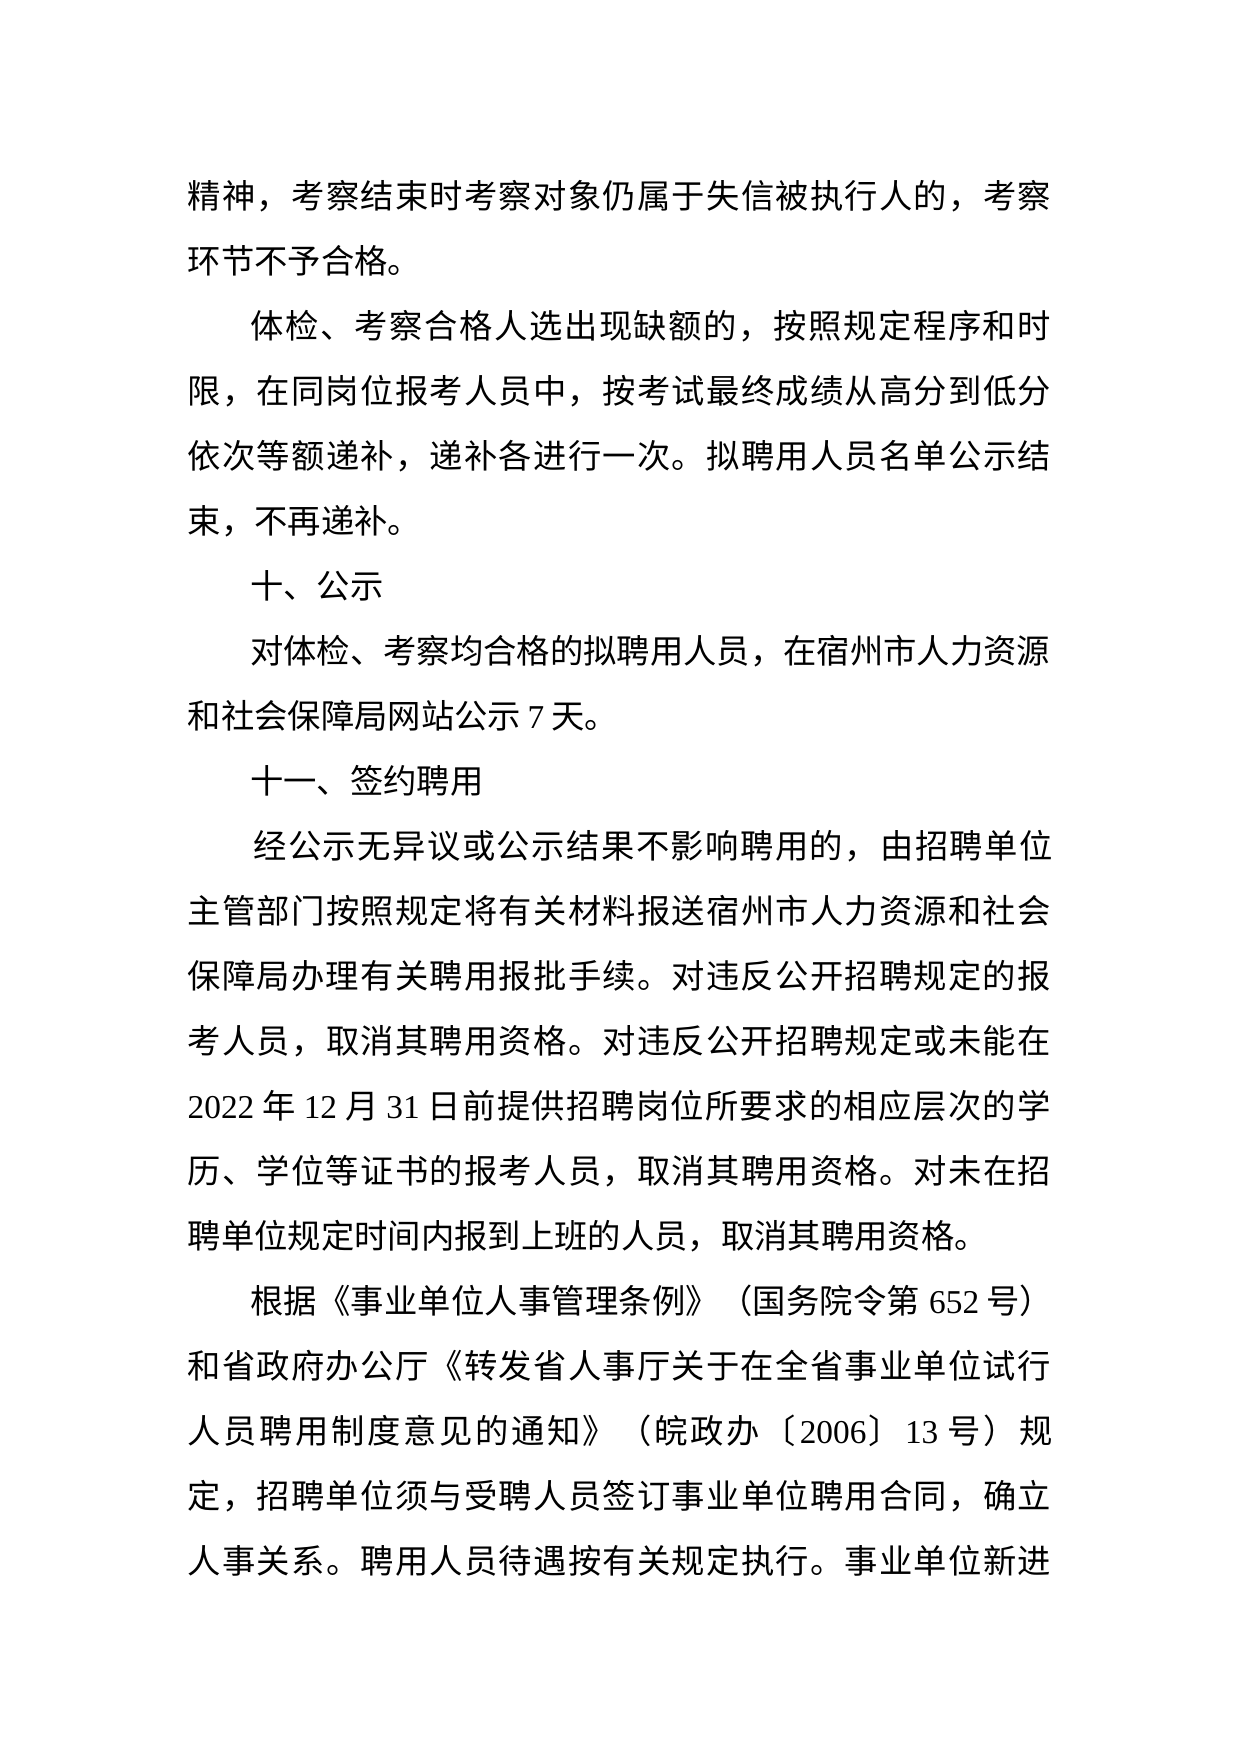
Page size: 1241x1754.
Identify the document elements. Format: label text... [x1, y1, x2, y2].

text 十、公示 [187, 552, 1053, 617]
text 对体检、考察均合格的拟聘用人员，在宿州市人力资源和社会保障局网站公示7天。 [187, 617, 1053, 747]
text 体检、考察合格人选出现缺额的，按照规定程序和时限，在同岗位报考人员中，按考试最终成绩从高分到低分依次等额递补，递补各进行一次。拟聘用人员名单公示结束，不再递补。 [187, 292, 1053, 552]
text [187, 162, 1053, 292]
text 十一、签约聘用 [187, 747, 1053, 812]
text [187, 1267, 1053, 1592]
text 经公示无异议或公示结果不影响聘用的，由招聘单位主管部门按照规定将有关材料报送宿州市人力资源和社会保障局办理有关聘用报批手续。对违反公开招聘规定的报考人员，取消其聘用资格。对违反公开招聘规定或未能在2022年12月31日前提供招聘岗位所要求的相应层次的学历、学位等证书的报考人员，取消其聘用资格。对未在招聘单位规定时间内报到上班的人员，取消其聘用资格。 [187, 812, 1053, 1267]
